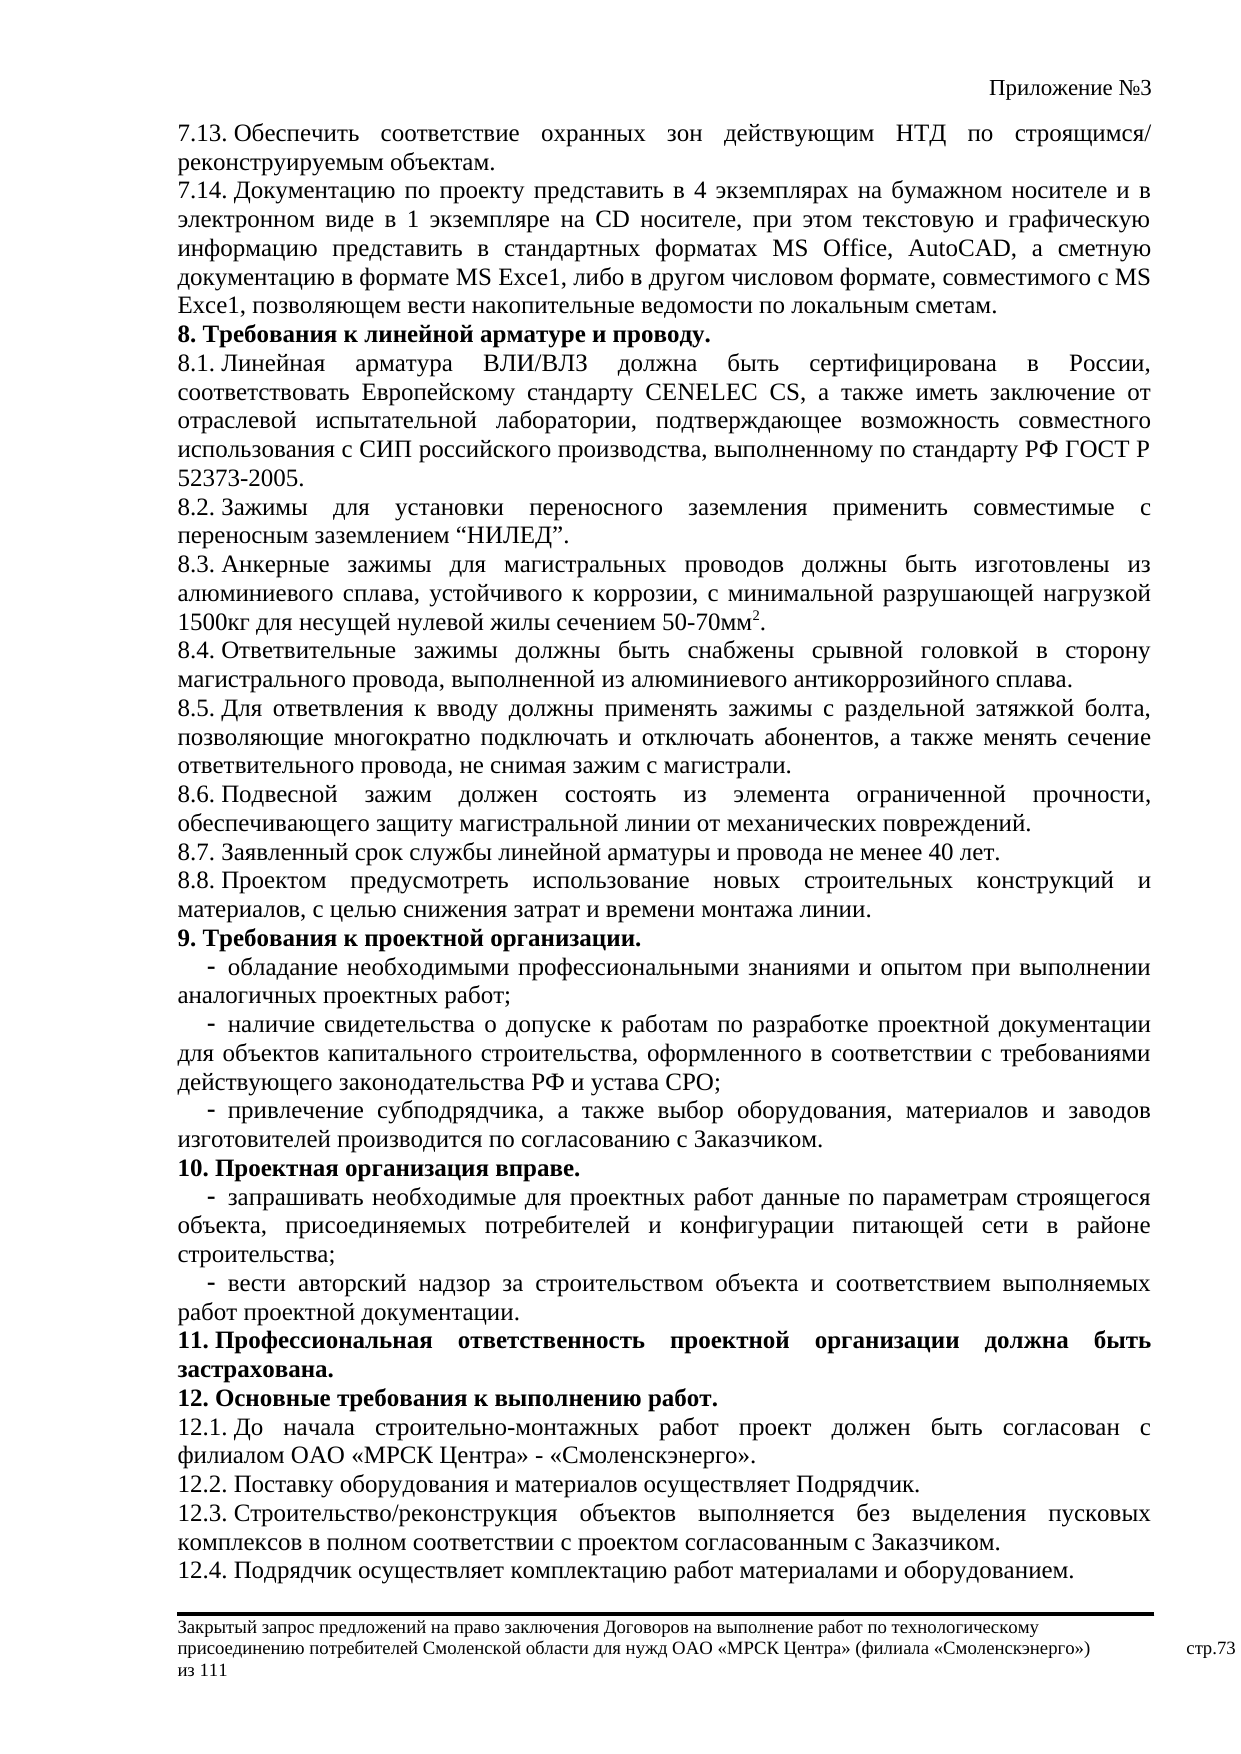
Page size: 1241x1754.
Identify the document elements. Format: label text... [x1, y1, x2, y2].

list Для ответвления к вводу должны применять зажимы с раздельной затяжкой болта, позволяющие многократно подключать и отключать абонентов, а также менять сечение ответвительного провода, не снимая зажим с магистрали. [177, 693, 1152, 779]
list Заявленный срок службы линейной арматуры и провода не менее 40 лет. [177, 837, 1152, 866]
list Обеспечить соответствие охранных зон действующим НТД по строящимся/ реконструируемым объектам. [177, 118, 1152, 176]
list Основные требования к выполнению работ. [177, 1383, 1152, 1412]
list Документацию по проекту представить в 4 экземплярах на бумажном носителе и в электронном виде в 1 экземпляре на CD носителе, при этом текстовую и графическую информацию представить в стандартных форматах МS Officе, AutoCAD, а сметную документацию в формате МS Eхсе1, либо в другом числовом формате, совместимого с МS Ехce1, позволяющем вести накопительные ведомости по локальным сметам. [177, 176, 1152, 319]
list вести авторский надзор за строительством объекта и соответствием выполняемых работ проектной документации. [177, 1268, 1152, 1326]
list До начала строительно-монтажных работ проект должен быть согласован с филиалом ОАО «МРСК Центра» - «Смоленскэнерго». [177, 1412, 1152, 1469]
list Проектная организация вправе. [177, 1153, 1152, 1182]
list обладание необходимыми профессиональными знаниями и опытом при выполнении аналогичных проектных работ; [177, 952, 1152, 1009]
list наличие свидетельства о допуске к работам по разработке проектной документации для объектов капитального строительства, оформленного в соответствии с требованиями действующего законодательства РФ и устава СРО; [177, 1009, 1152, 1096]
list Поставку оборудования и материалов осуществляет Подрядчик. [177, 1469, 1152, 1498]
list Профессиональная ответственность проектной организации должна быть застрахована. [177, 1326, 1152, 1383]
list Требования к проектной организации. [177, 923, 1152, 952]
list Ответвительные зажимы должны быть снабжены срывной головкой в сторону магистрального провода, выполненной из алюминиевого антикоррозийного сплава. [177, 636, 1152, 693]
list Подрядчик осуществляет комплектацию работ материалами и оборудованием. [177, 1556, 1152, 1584]
list Подвесной зажим должен состоять из элемента ограниченной прочности, обеспечивающего защиту магистральной линии от механических повреждений. [177, 779, 1152, 837]
list Требования к линейной арматуре и проводу. [177, 319, 1152, 348]
list Зажимы для установки переносного заземления применить совместимые с переносным заземлением “НИЛЕД”. [177, 492, 1152, 549]
list запрашивать необходимые для проектных работ данные по параметрам строящегося объекта, присоединяемых потребителей и конфигурации питающей сети в районе строительства; [177, 1182, 1152, 1268]
list Строительство/реконструкция объектов выполняется без выделения пусковых комплексов в полном соответствии с проектом согласованным с Заказчиком. [177, 1498, 1152, 1556]
list привлечение субподрядчика, а также выбор оборудования, материалов и заводов изготовителей производится по согласованию с Заказчиком. [177, 1096, 1152, 1153]
list Проектом предусмотреть использование новых строительных конструкций и материалов, с целью снижения затрат и времени монтажа линии. [177, 866, 1152, 923]
list Линейная арматура ВЛИ/ВЛЗ должна быть сертифицирована в России, соответствовать Европейскому стандарту СЕNELEC CS, а также иметь заключение от отраслевой испытательной лаборатории, подтверждающее возможность совместного использования с СИП российского производства, выполненному по стандарту РФ ГОСТ Р 52373-2005. [177, 348, 1152, 492]
list Анкерные зажимы для магистральных проводов должны быть изготовлены из алюминиевого сплава, устойчивого к коррозии, с минимальной разрушающей нагрузкой 1500кг для несущей нулевой жилы сечением 50-70мм2. [177, 549, 1152, 636]
